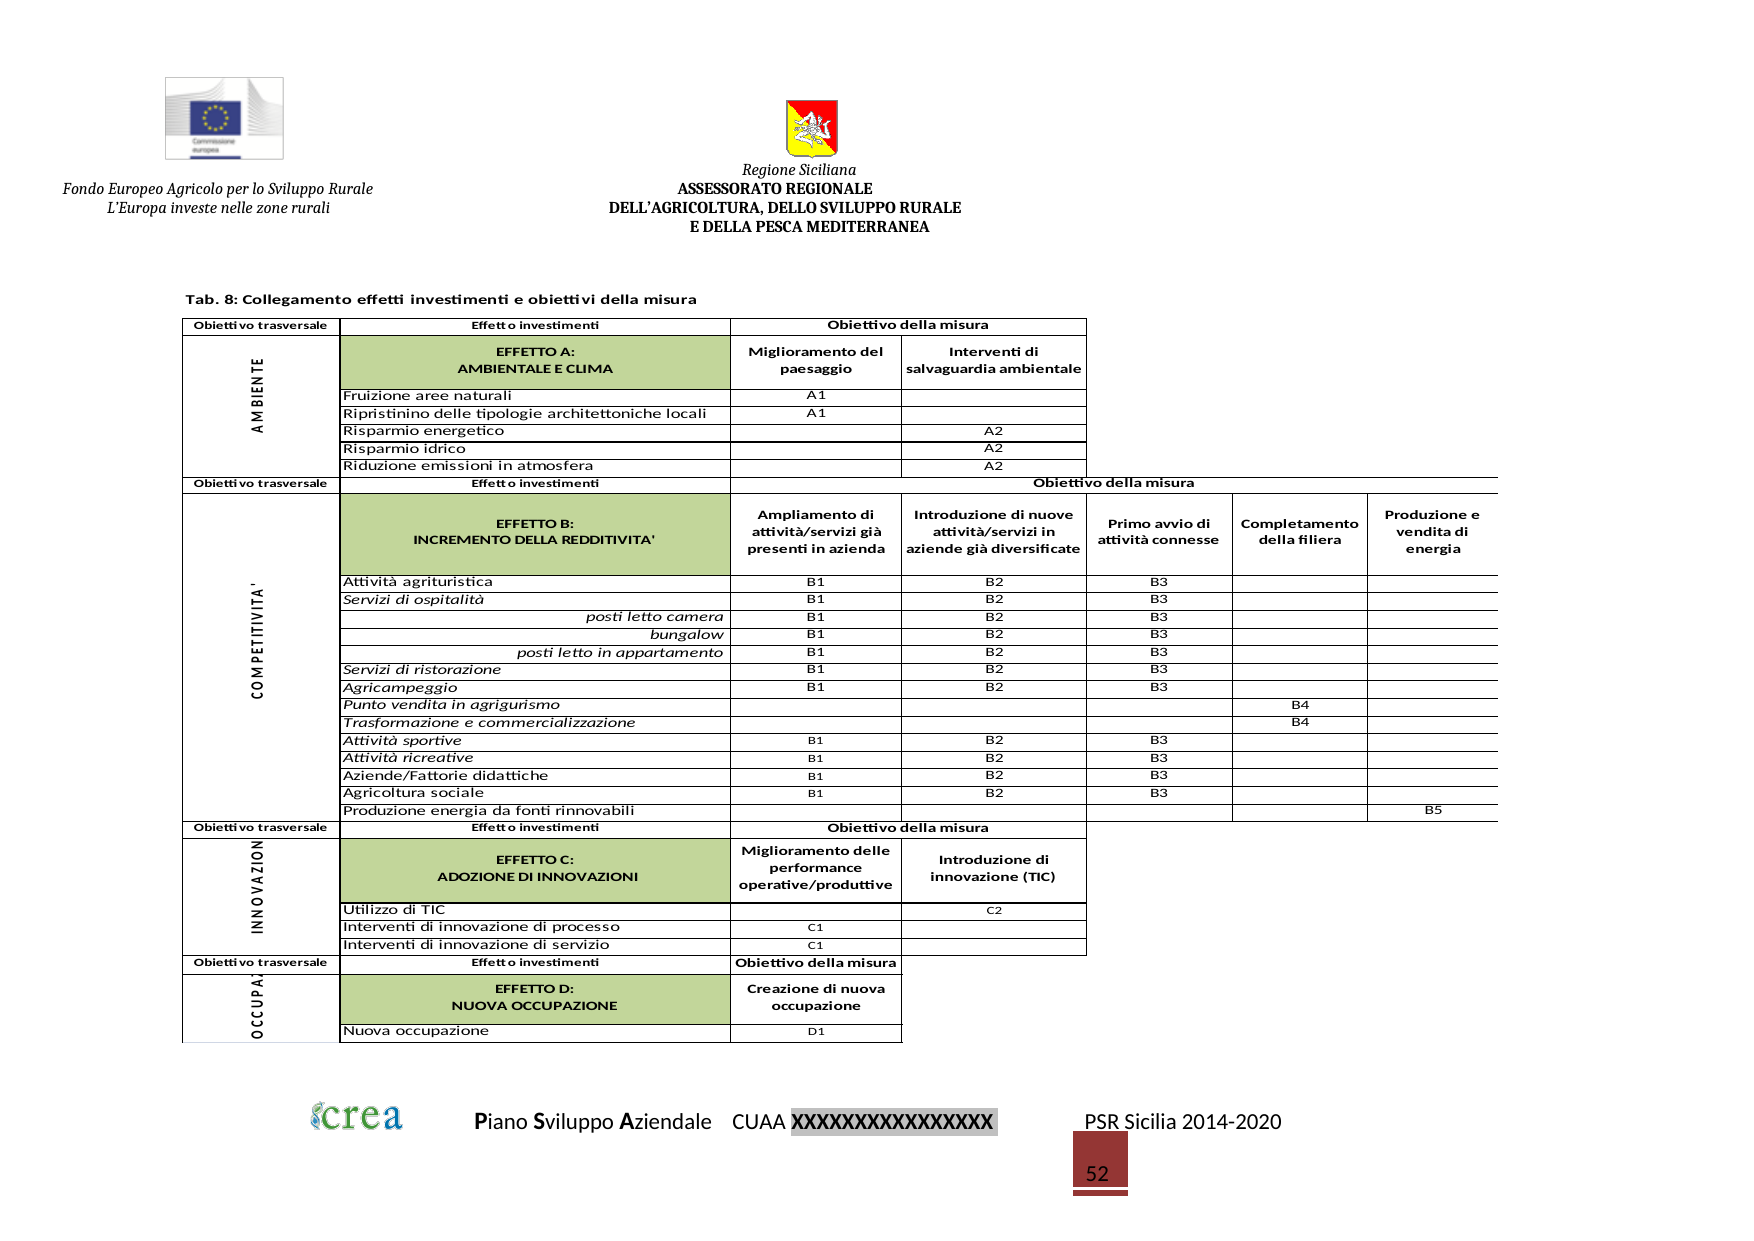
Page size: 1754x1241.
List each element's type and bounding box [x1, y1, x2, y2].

picture [785, 94, 841, 161]
picture [310, 1101, 403, 1130]
